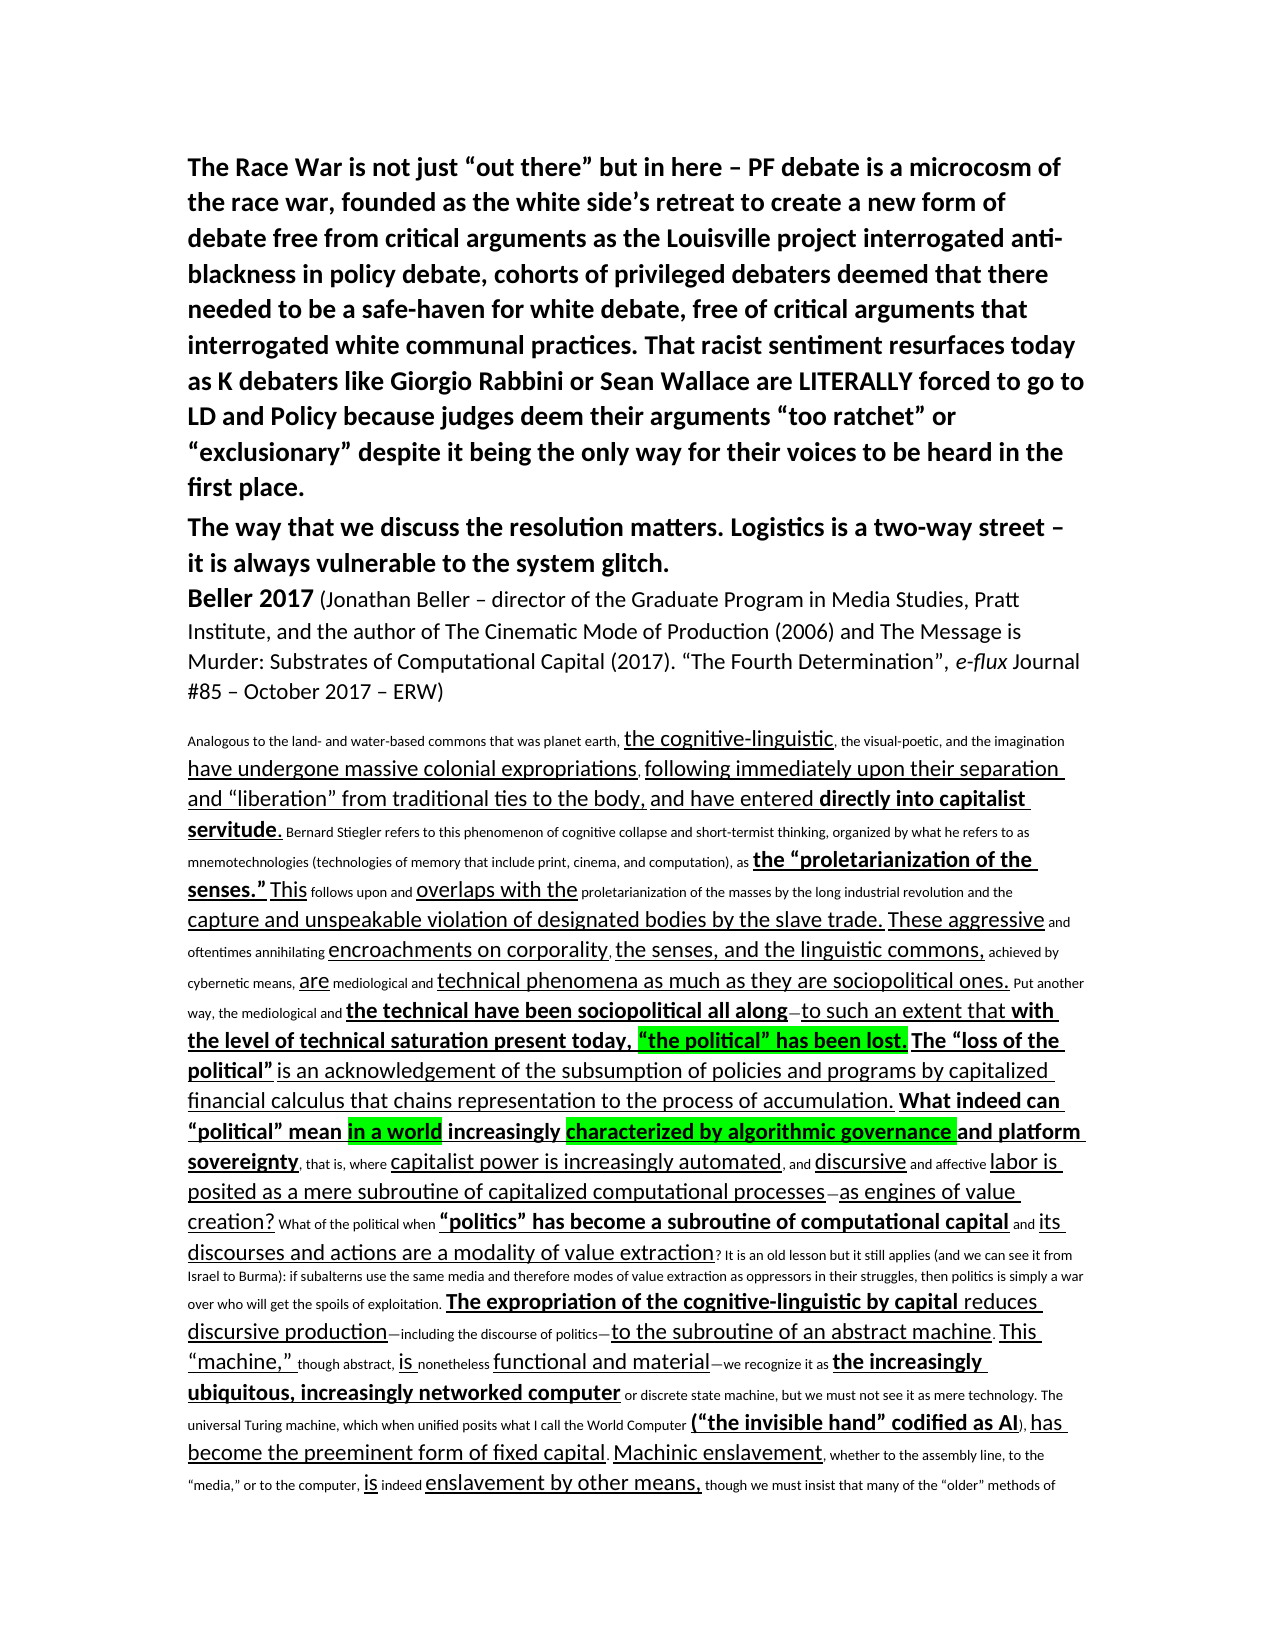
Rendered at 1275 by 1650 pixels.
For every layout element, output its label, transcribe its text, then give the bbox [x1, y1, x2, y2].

text Beller 2017 (Jonathan Beller – director of the Graduate Program in Media Studies, Pratt Institute, and the author of The Cinematic Mode of Production (2006) and The Message is Murder: Substrates of Computational Capital (2017). “The Fourth Determination”, e-flux Journal #85 – October 2017 – ERW) [187, 582, 1087, 705]
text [187, 724, 1087, 1496]
subtitle The way that we discuss the resolution matters. Logistics is a two-way street – it is always vulnerable to the system glitch. [187, 510, 1087, 579]
subtitle The Race War is not just “out there” but in here – PF debate is a microcosm of the race war, founded as the white side’s retreat to create a new form of debate free from critical arguments as the Louisville project interrogated anti-blackness in policy debate, cohorts of privileged debaters deemed that there needed to be a safe-haven for white debate, free of critical arguments that interrogated white communal practices. That racist sentiment resurfaces today as K debaters like Giorgio Rabbini or Sean Wallace are LITERALLY forced to go to LD and Policy because judges deem their arguments “too ratchet” or “exclusionary” despite it being the only way for their voices to be heard in the first place. [187, 150, 1087, 504]
